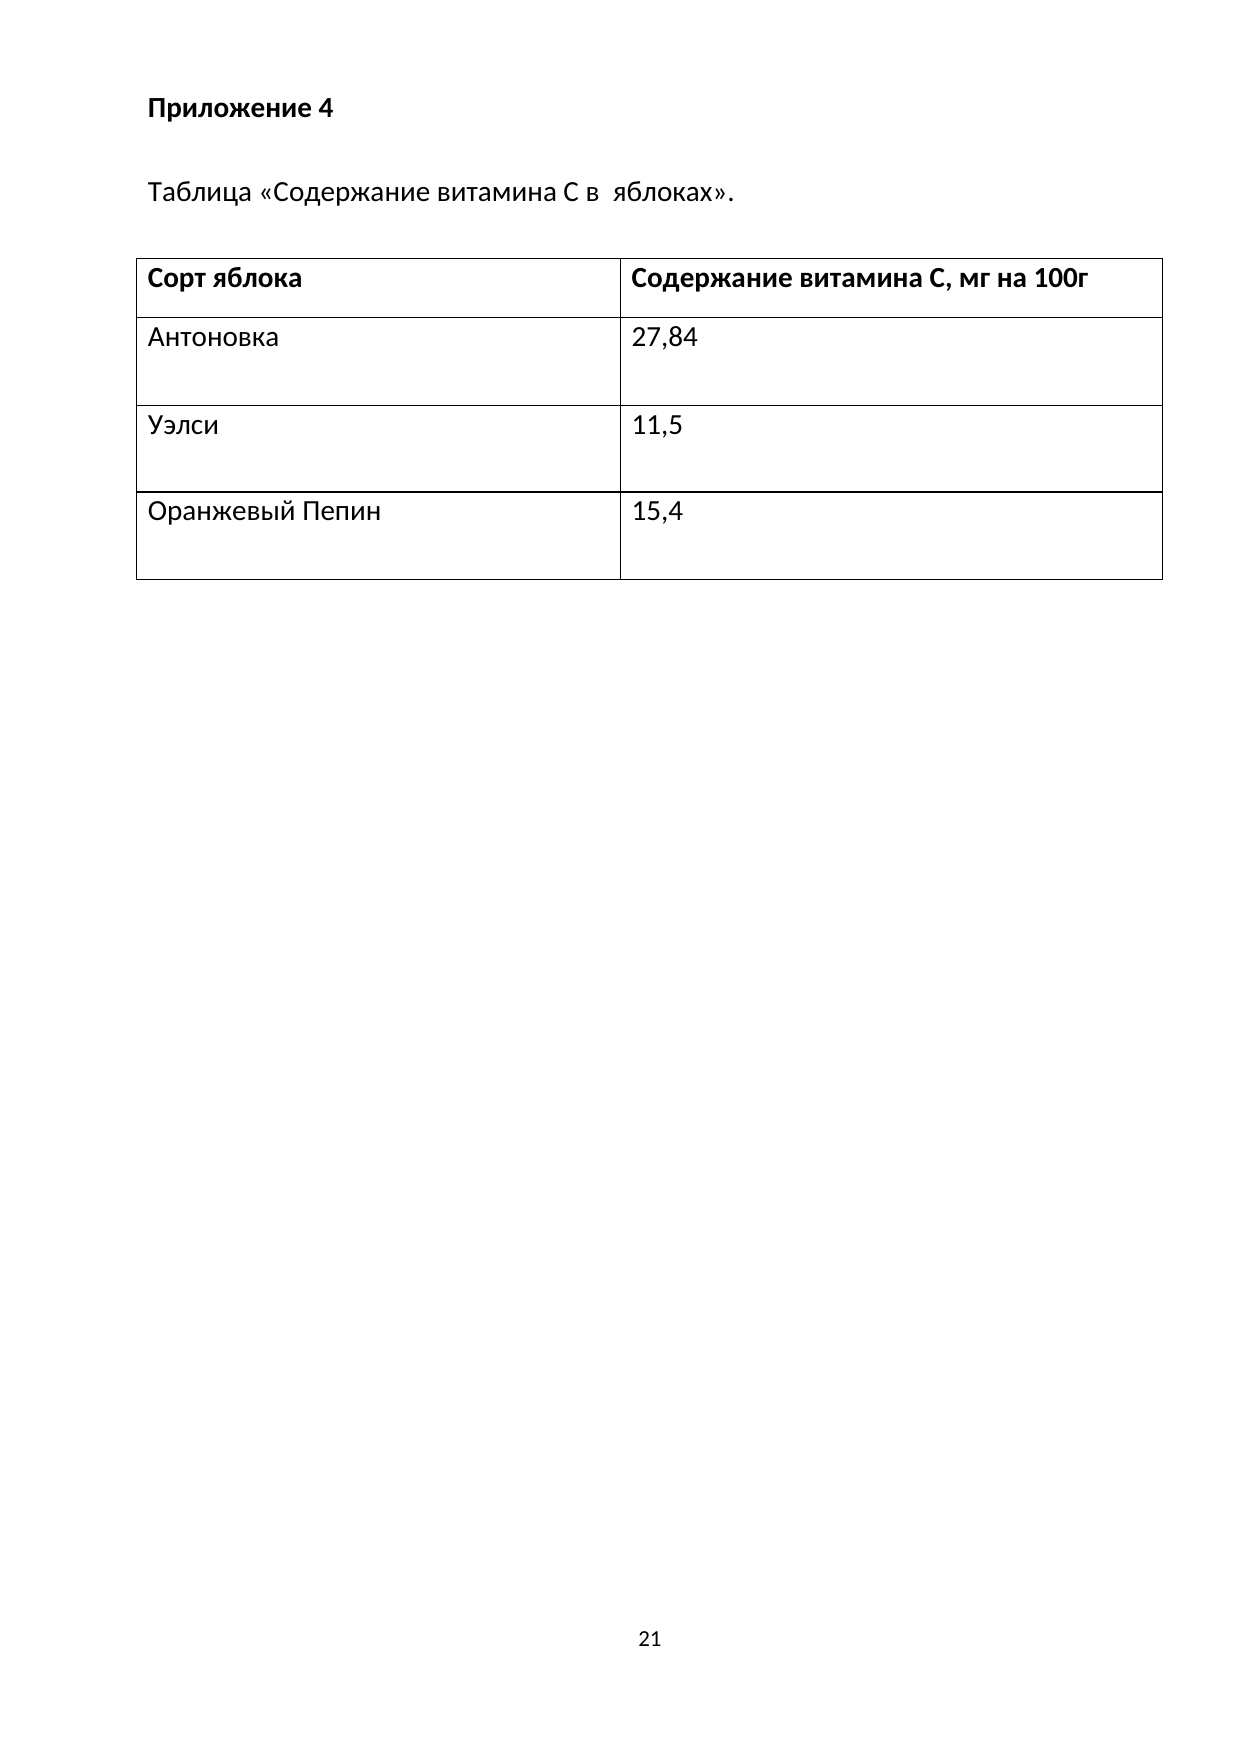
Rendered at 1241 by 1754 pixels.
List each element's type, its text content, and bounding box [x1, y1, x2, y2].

text Приложение 4 [148, 89, 1152, 152]
text Таблица «Содержание витамина С в яблоках». [148, 173, 1152, 237]
table_cell Оранжевый Пепин [137, 493, 620, 579]
table_cell 11,5 [621, 406, 1162, 491]
table_cell Антоновка [137, 318, 620, 405]
table_cell 15,4 [621, 493, 1162, 579]
table_cell 27,84 [621, 318, 1162, 405]
table_header Содержание витамина С, мг на 100г [621, 259, 1162, 317]
table_cell Уэлси [137, 406, 620, 491]
table_header Сорт яблока [137, 259, 620, 317]
